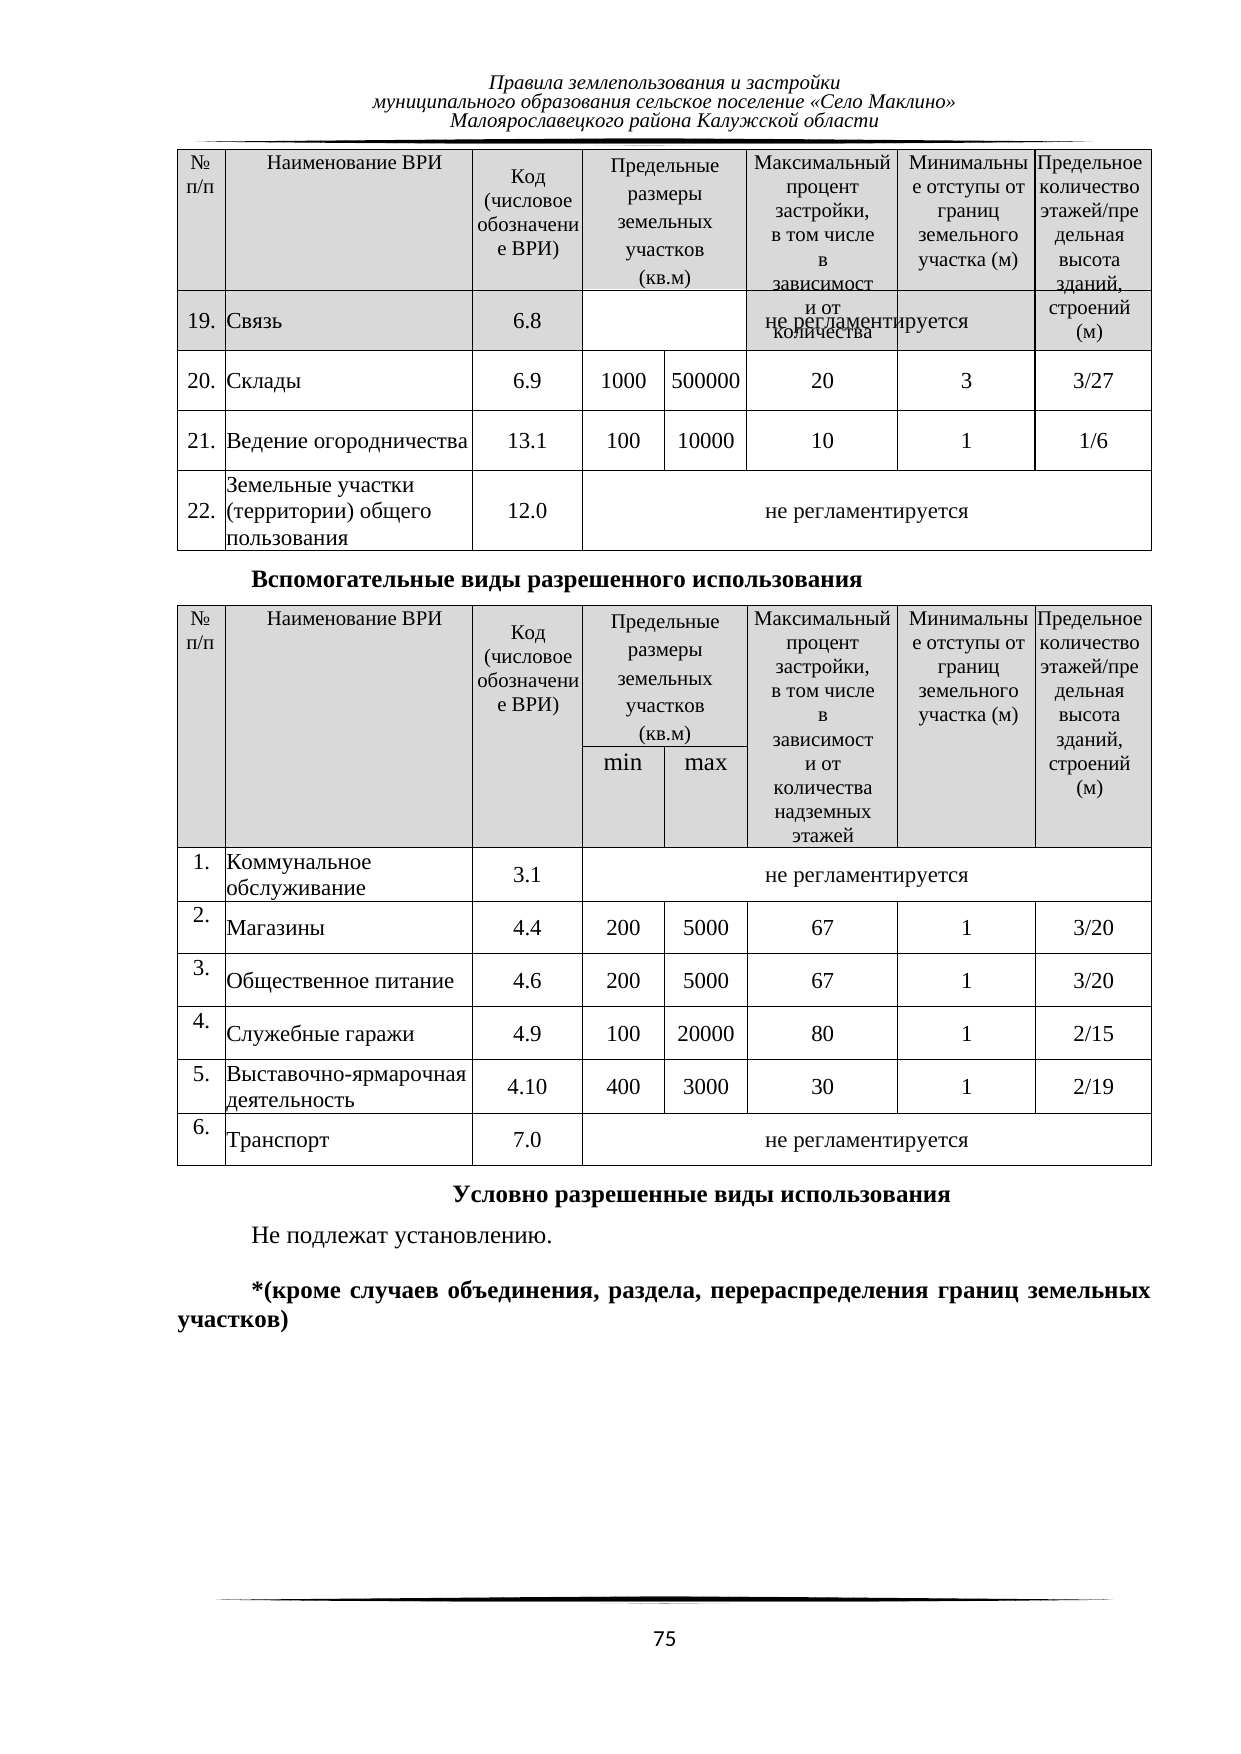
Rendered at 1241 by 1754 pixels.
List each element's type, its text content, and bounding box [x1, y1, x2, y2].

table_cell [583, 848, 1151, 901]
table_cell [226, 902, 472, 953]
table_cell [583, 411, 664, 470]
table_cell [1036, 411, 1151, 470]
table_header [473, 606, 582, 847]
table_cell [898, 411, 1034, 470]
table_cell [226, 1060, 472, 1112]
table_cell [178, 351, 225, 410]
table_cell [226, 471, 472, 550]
text *(кроме случаев объединения, раздела, перераспределения границ земельных участков) [177, 1276, 1152, 1333]
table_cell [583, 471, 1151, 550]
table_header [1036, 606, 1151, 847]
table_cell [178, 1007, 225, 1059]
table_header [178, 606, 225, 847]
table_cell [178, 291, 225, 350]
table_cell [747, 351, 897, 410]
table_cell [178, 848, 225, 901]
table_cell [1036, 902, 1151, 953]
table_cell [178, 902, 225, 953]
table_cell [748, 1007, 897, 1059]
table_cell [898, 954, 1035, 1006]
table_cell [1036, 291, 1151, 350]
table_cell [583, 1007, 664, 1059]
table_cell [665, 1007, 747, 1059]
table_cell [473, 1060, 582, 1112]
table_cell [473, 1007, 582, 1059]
picture [195, 137, 1093, 146]
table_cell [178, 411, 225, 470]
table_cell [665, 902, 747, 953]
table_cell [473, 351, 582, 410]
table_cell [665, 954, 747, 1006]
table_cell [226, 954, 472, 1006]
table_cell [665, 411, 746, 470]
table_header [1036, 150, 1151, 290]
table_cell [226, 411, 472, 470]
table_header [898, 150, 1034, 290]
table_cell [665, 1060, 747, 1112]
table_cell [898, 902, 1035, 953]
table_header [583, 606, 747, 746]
picture [215, 1596, 1113, 1604]
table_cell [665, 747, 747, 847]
text Не подлежат установлению. [177, 1220, 1152, 1249]
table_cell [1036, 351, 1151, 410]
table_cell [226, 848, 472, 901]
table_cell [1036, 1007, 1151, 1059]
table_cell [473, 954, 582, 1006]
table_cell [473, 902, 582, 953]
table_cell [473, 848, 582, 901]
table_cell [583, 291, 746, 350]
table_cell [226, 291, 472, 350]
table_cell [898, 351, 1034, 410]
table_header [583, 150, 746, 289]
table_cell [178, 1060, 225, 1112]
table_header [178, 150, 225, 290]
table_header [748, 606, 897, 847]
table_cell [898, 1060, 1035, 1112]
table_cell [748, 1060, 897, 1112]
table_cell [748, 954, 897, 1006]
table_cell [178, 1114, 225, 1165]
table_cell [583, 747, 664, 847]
text Вспомогательные виды разрешенного использования [177, 564, 1152, 593]
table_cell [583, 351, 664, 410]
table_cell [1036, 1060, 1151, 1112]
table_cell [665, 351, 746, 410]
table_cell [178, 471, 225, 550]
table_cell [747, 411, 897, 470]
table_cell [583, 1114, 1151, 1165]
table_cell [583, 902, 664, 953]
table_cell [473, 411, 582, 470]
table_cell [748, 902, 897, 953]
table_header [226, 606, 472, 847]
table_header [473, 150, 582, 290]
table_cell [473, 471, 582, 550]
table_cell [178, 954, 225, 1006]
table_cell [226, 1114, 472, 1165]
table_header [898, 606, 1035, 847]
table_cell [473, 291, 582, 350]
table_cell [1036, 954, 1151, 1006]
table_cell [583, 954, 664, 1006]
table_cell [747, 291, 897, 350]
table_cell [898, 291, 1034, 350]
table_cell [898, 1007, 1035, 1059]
text Условно разрешенные виды использования [177, 1179, 1152, 1207]
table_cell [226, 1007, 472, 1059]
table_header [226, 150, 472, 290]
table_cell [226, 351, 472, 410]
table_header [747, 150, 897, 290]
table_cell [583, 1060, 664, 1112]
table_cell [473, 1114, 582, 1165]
